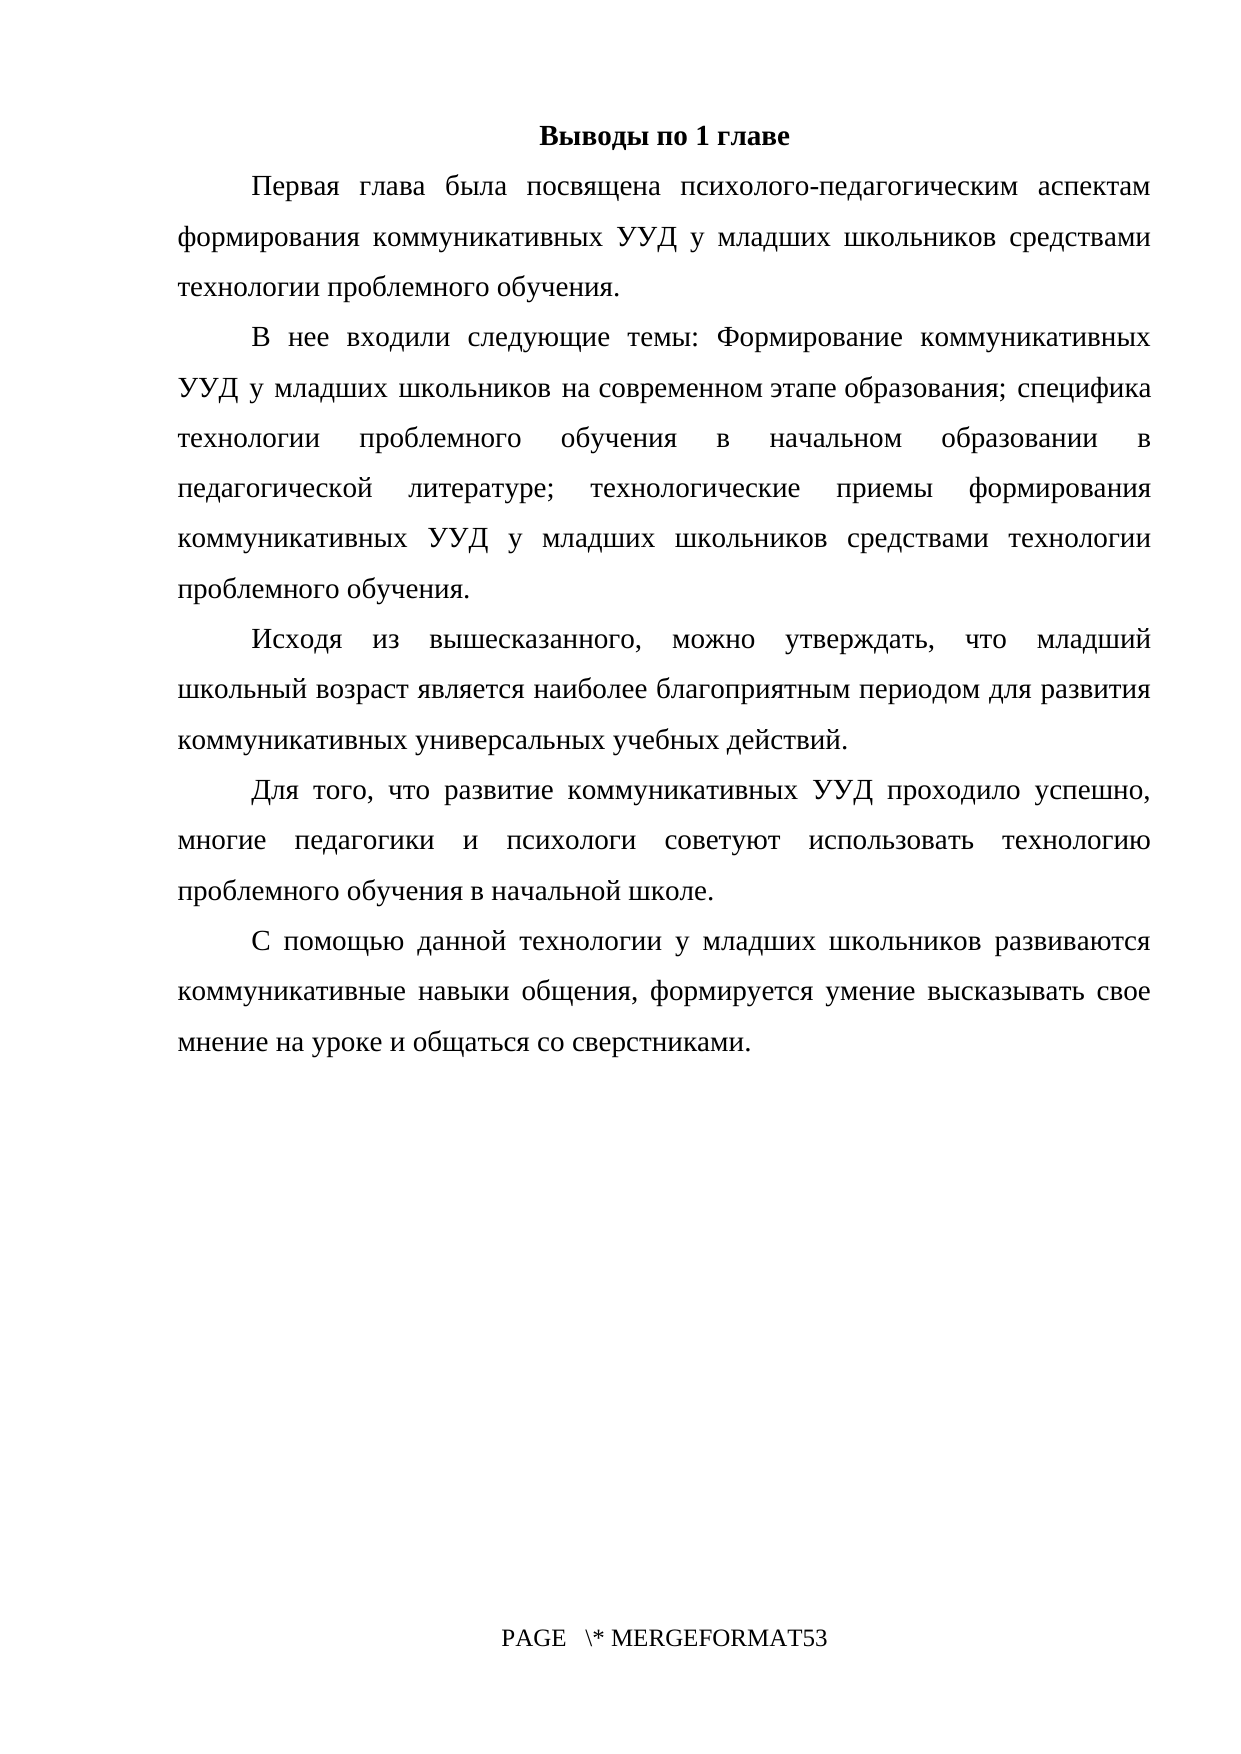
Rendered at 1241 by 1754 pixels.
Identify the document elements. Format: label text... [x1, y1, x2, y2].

text Первая глава была посвящена психолого-педагогическим аспектам формирования коммуникативных УУД у младших школьников средствами технологии проблемного обучения. [177, 168, 1152, 303]
text С помощью данной технологии у младших школьников развиваются коммуникативные навыки общения, формируется умение высказывать свое мнение на уроке и общаться со сверстниками. [177, 923, 1152, 1057]
text В нее входили следующие темы: Формирование коммуникативных УУД у младших школьников на современном этапе образования; специфика технологии проблемного обучения в начальном образовании в педагогической литературе; технологические приемы формирования коммуникативных УУД у младших школьников средствами технологии проблемного обучения. [177, 319, 1152, 604]
text Для того, что развитие коммуникативных УУД проходило успешно, многие педагогики и психологи советуют использовать технологию проблемного обучения в начальной школе. [177, 772, 1152, 906]
text Выводы по 1 главе [177, 118, 1152, 152]
text Исходя из вышесказанного, можно утверждать, что младший школьный возраст является наиболее благоприятным периодом для развития коммуникативных универсальных учебных действий. [177, 621, 1152, 755]
